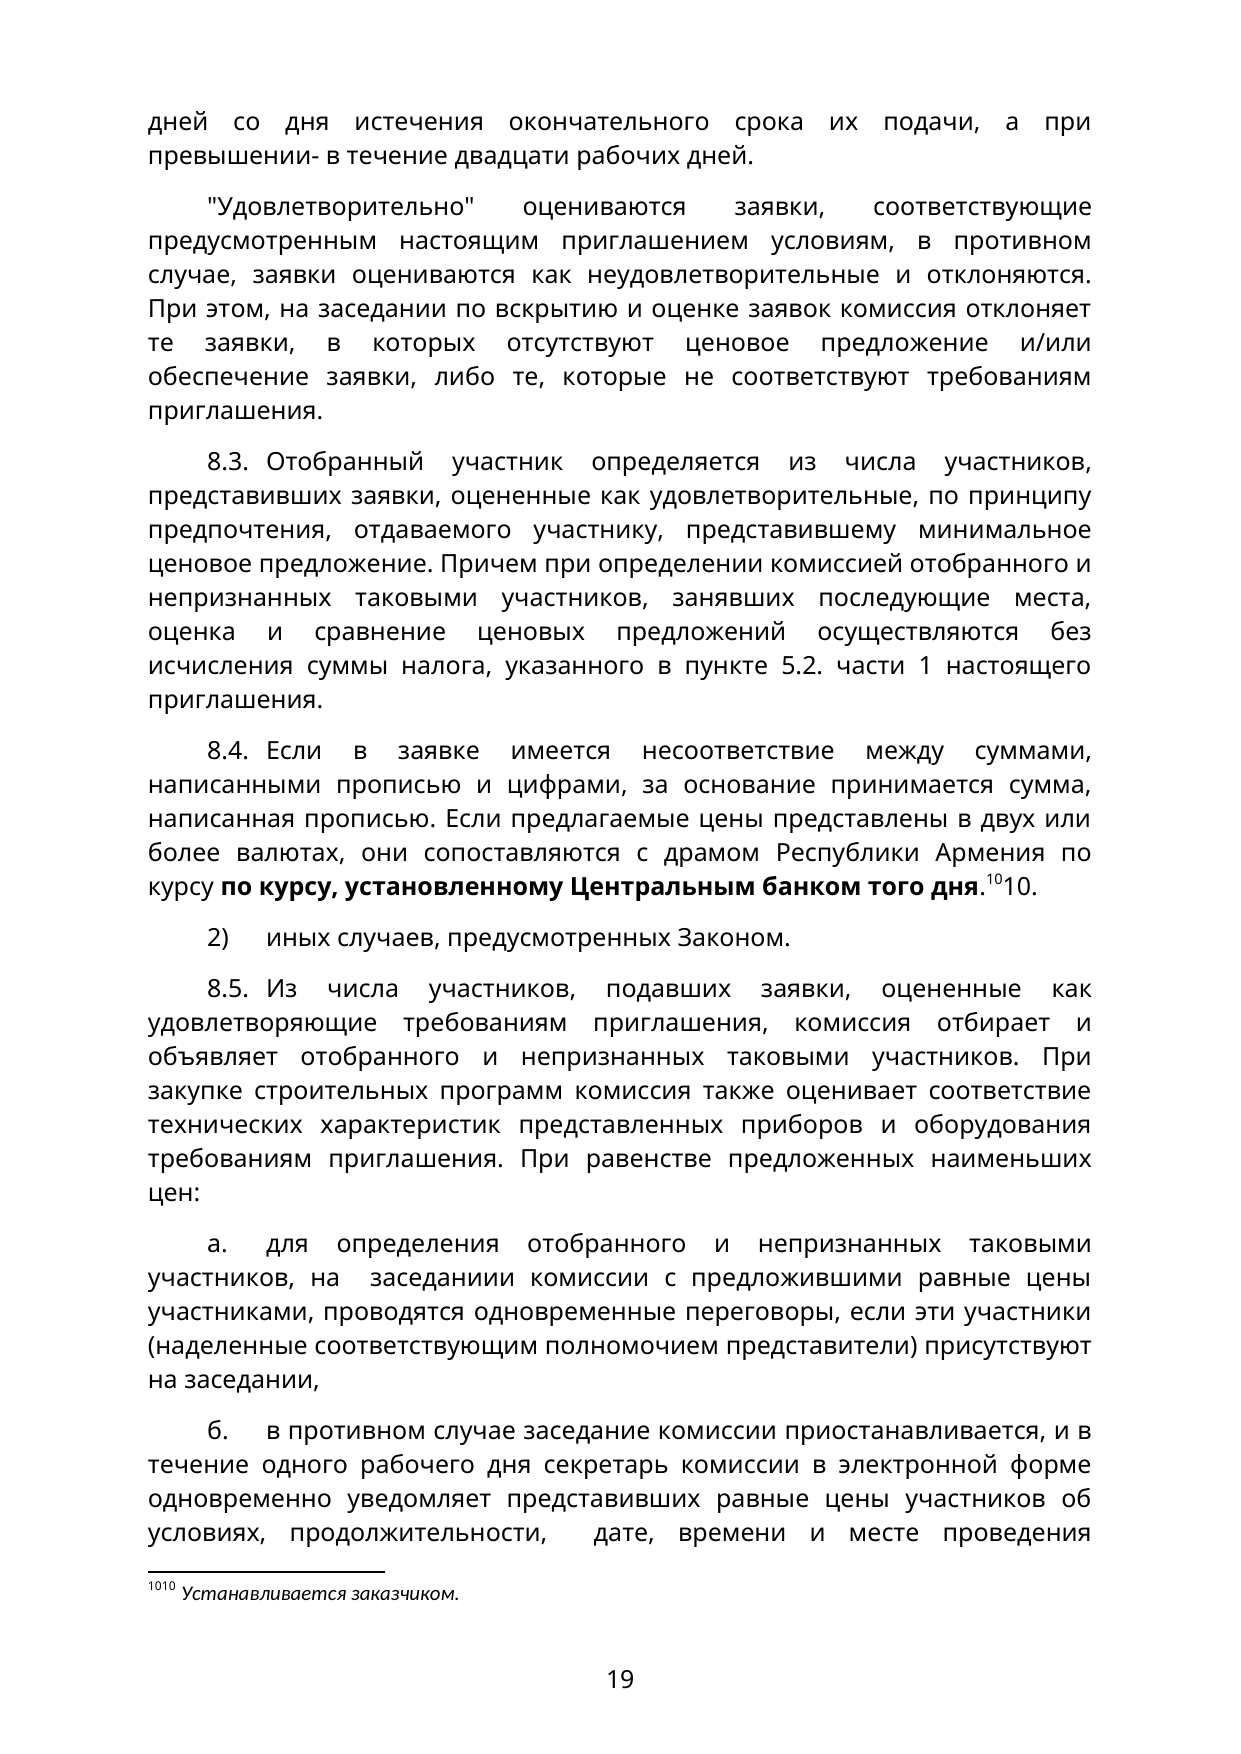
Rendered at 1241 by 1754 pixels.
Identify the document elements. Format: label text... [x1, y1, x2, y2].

text 8.3. Отобранный участник определяется из числа участников, представивших заявки, оцененные как удовлетворительные, по принципу предпочтения, отдаваемого участнику, представившему минимальное ценовое предложение. Причем при определении комиссией отобранного и непризнанных таковыми участников, занявших последующие места, оценка и сравнение ценовых предложений осуществляются без исчисления суммы налога, указанного в пункте 5.2. части 1 настоящего приглашения. [148, 443, 1092, 716]
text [148, 1412, 1092, 1548]
text 2) иных случаев, предусмотренных Законом. [148, 919, 1092, 953]
text 8.5. Из числа участников, подавших заявки, оцененные как удовлетворяющие требованиям приглашения, комиссия отбирает и объявляет отобранного и непризнанных таковыми участников. При закупке строительных программ комиссия также оценивает соответствие технических характеристик представленных приборов и оборудования требованиям приглашения. При равенстве предложенных наименьших цен: [148, 970, 1092, 1209]
text "Удовлетворительно" оцениваются заявки, соответствующие предусмотренным настоящим приглашением условиям, в противном случае, заявки оцениваются как неудовлетворительные и отклоняются. При этом, на заседании по вскрытию и оценке заявок комиссия отклоняет те заявки, в которых отсутствуют ценовое предложение и/или обеспечение заявки, либо те, которые не соответствуют требованиям приглашения. [148, 188, 1092, 427]
text 8.4. Если в заявке имеется несоответствие между суммами, написанными прописью и цифрами, за основание принимается сумма, написанная прописью. Если предлагаемые цены представлены в двух или более валютах, они сопоставляются с драмом Республики Армения по курсу по курсу, установленному Центральным банком того дня.10. [148, 732, 1092, 903]
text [148, 103, 1092, 172]
text а. для определения отобранного и непризнанных таковыми участников, на заседаниии комиссии с предложившими равные цены участниками, проводятся одновременные переговоры, если эти участники (наделенные соответствующим полномочием представители) присутствуют на заседании, [148, 1225, 1092, 1396]
